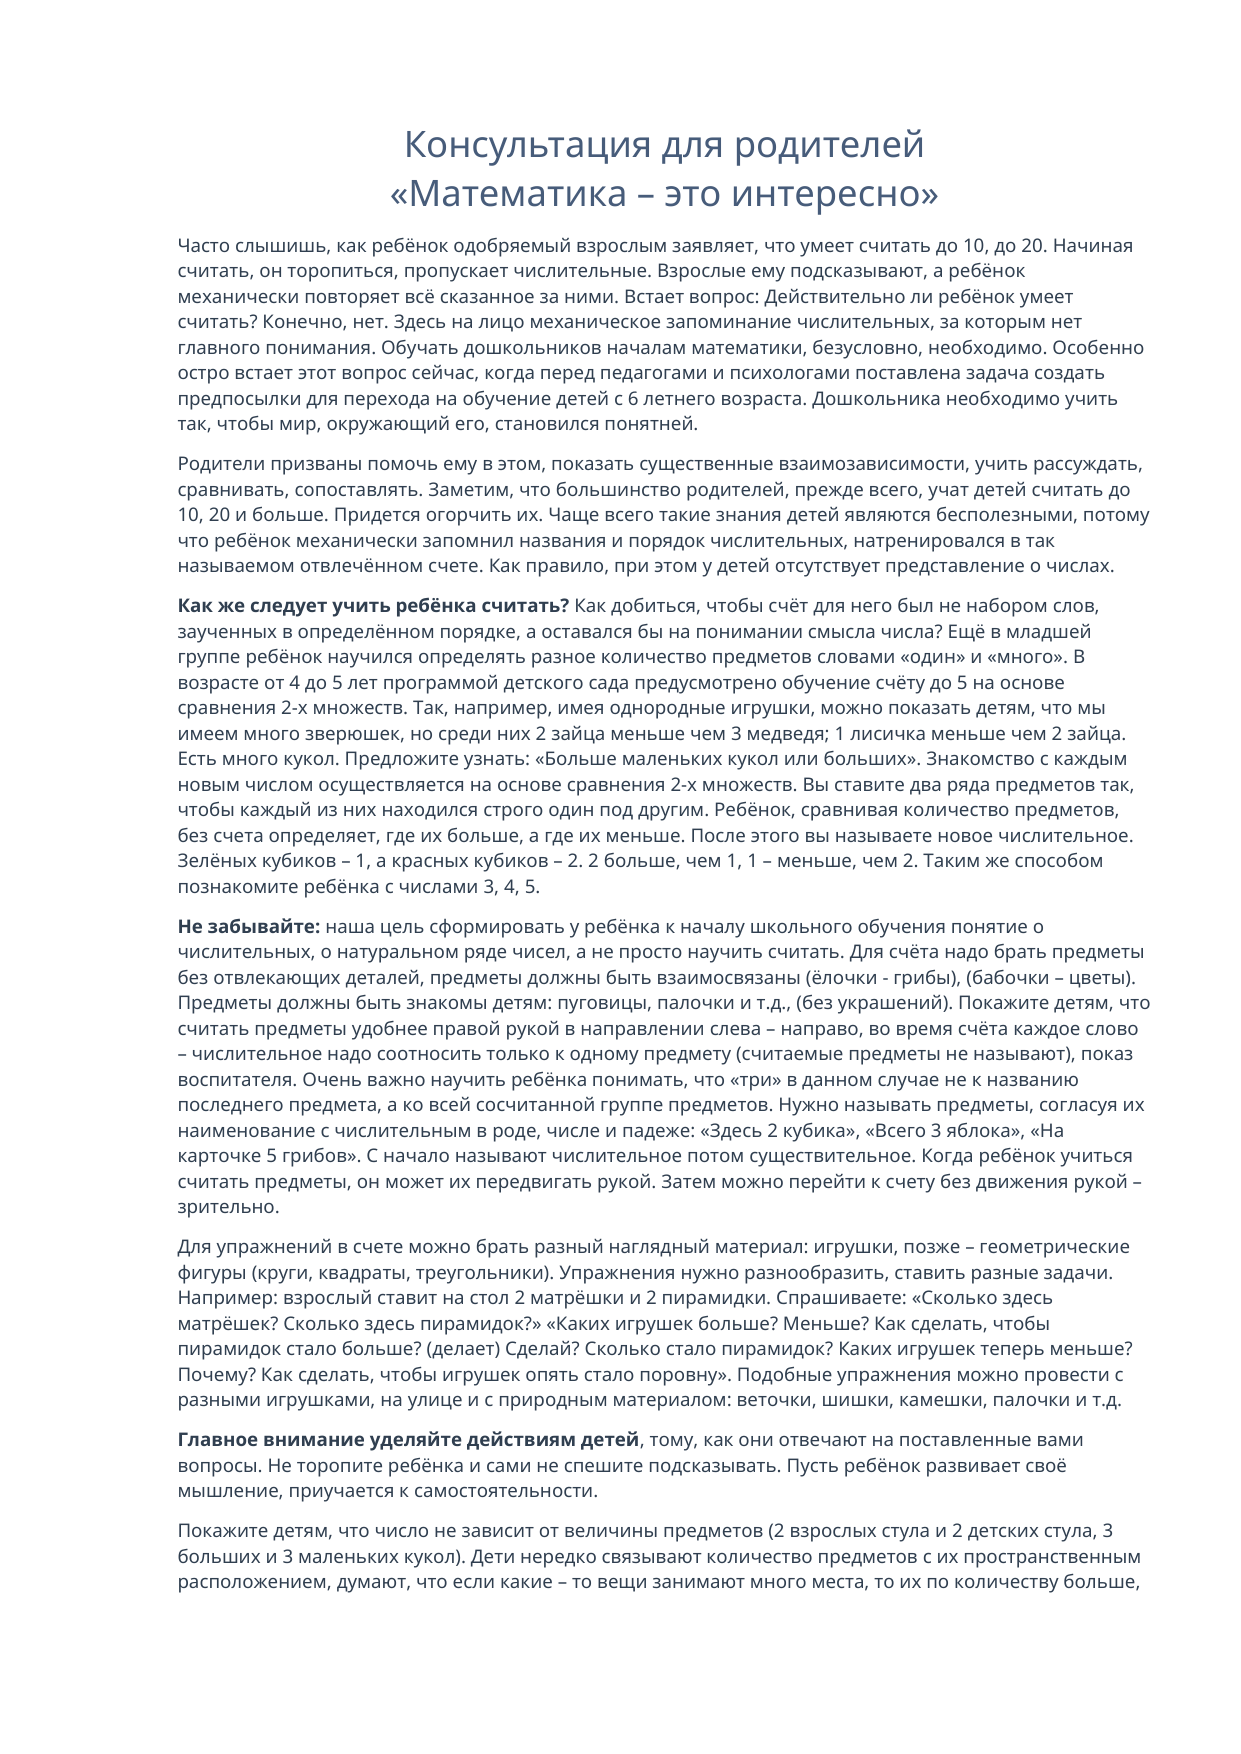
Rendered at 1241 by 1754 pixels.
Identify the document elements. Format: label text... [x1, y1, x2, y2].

text Главное внимание уделяйте действиям детей, тому, как они отвечают на поставленные вами вопросы. Не торопите ребёнка и сами не спешите подсказывать. Пусть ребёнок развивает своё мышление, приучается к самостоятельности. [177, 1427, 1152, 1503]
text Родители призваны помочь ему в этом, показать существенные взаимозависимости, учить рассуждать, сравнивать, сопоставлять. Заметим, что большинство родителей, прежде всего, учат детей считать до 10, 20 и больше. Придется огорчить их. Чаще всего такие знания детей являются бесполезными, потому что ребёнок механически запомнил названия и порядок числительных, натренировался в так называемом отвлечённом счете. Как правило, при этом у детей отсутствует представление о числах. [177, 450, 1152, 578]
text Как же следует учить ребёнка считать? Как добиться, чтобы счёт для него был не набором слов, заученных в определённом порядке, а оставался бы на понимании смысла числа? Ещё в младшей группе ребёнок научился определять разное количество предметов словами «один» и «много». В возрасте от 4 до 5 лет программой детского сада предусмотрено обучение счёту до 5 на основе сравнения 2-х множеств. Так, например, имея однородные игрушки, можно показать детям, что мы имеем много зверюшек, но среди них 2 зайца меньше чем 3 медведя; 1 лисичка меньше чем 2 зайца. Есть много кукол. Предложите узнать: «Больше маленьких кукол или больших». Знакомство с каждым новым числом осуществляется на основе сравнения 2-х множеств. Вы ставите два ряда предметов так, чтобы каждый из них находился строго один под другим. Ребёнок, сравнивая количество предметов, без счета определяет, где их больше, а где их меньше. После этого вы называете новое числительное. Зелёных кубиков – 1, а красных кубиков – 2. 2 больше, чем 1, 1 – меньше, чем 2. Таким же способом познакомите ребёнка с числами 3, 4, 5. [177, 592, 1152, 899]
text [177, 1518, 1152, 1594]
text Не забывайте: наша цель сформировать у ребёнка к началу школьного обучения понятие о числительных, о натуральном ряде чисел, а не просто научить считать. Для счёта надо брать предметы без отвлекающих деталей, предметы должны быть взаимосвязаны (ёлочки - грибы), (бабочки – цветы). Предметы должны быть знакомы детям: пуговицы, палочки и т.д., (без украшений). Покажите детям, что считать предметы удобнее правой рукой в направлении слева – направо, во время счёта каждое слово – числительное надо соотносить только к одному предмету (считаемые предметы не называют), показ воспитателя. Очень важно научить ребёнка понимать, что «три» в данном случае не к названию последнего предмета, а ко всей сосчитанной группе предметов. Нужно называть предметы, согласуя их наименование с числительным в роде, числе и падеже: «Здесь 2 кубика», «Всего 3 яблока», «На карточке 5 грибов». С начало называют числительное потом существительное. Когда ребёнок учиться считать предметы, он может их передвигать рукой. Затем можно перейти к счету без движения рукой – зрительно. [177, 913, 1152, 1219]
text Для упражнений в счете можно брать разный наглядный материал: игрушки, позже – геометрические фигуры (круги, квадраты, треугольники). Упражнения нужно разнообразить, ставить разные задачи. Например: взрослый ставит на стол 2 матрёшки и 2 пирамидки. Спрашиваете: «Сколько здесь матрёшек? Сколько здесь пирамидок?» «Каких игрушек больше? Меньше? Как сделать, чтобы пирамидок стало больше? (делает) Сделай? Сколько стало пирамидок? Каких игрушек теперь меньше? Почему? Как сделать, чтобы игрушек опять стало поровну». Подобные упражнения можно провести с разными игрушками, на улице и с природным материалом: веточки, шишки, камешки, палочки и т.д. [177, 1234, 1152, 1412]
text Консультация для родителей «Математика – это интересно» [177, 118, 1152, 217]
text Часто слышишь, как ребёнок одобряемый взрослым заявляет, что умеет считать до 10, до 20. Начиная считать, он торопиться, пропускает числительные. Взрослые ему подсказывают, а ребёнок механически повторяет всё сказанное за ними. Встает вопрос: Действительно ли ребёнок умеет считать? Конечно, нет. Здесь на лицо механическое запоминание числительных, за которым нет главного понимания. Обучать дошкольников началам математики, безусловно, необходимо. Особенно остро встает этот вопрос сейчас, когда перед педагогами и психологами поставлена задача создать предпосылки для перехода на обучение детей с 6 летнего возраста. Дошкольника необходимо учить так, чтобы мир, окружающий его, становился понятней. [177, 232, 1152, 436]
